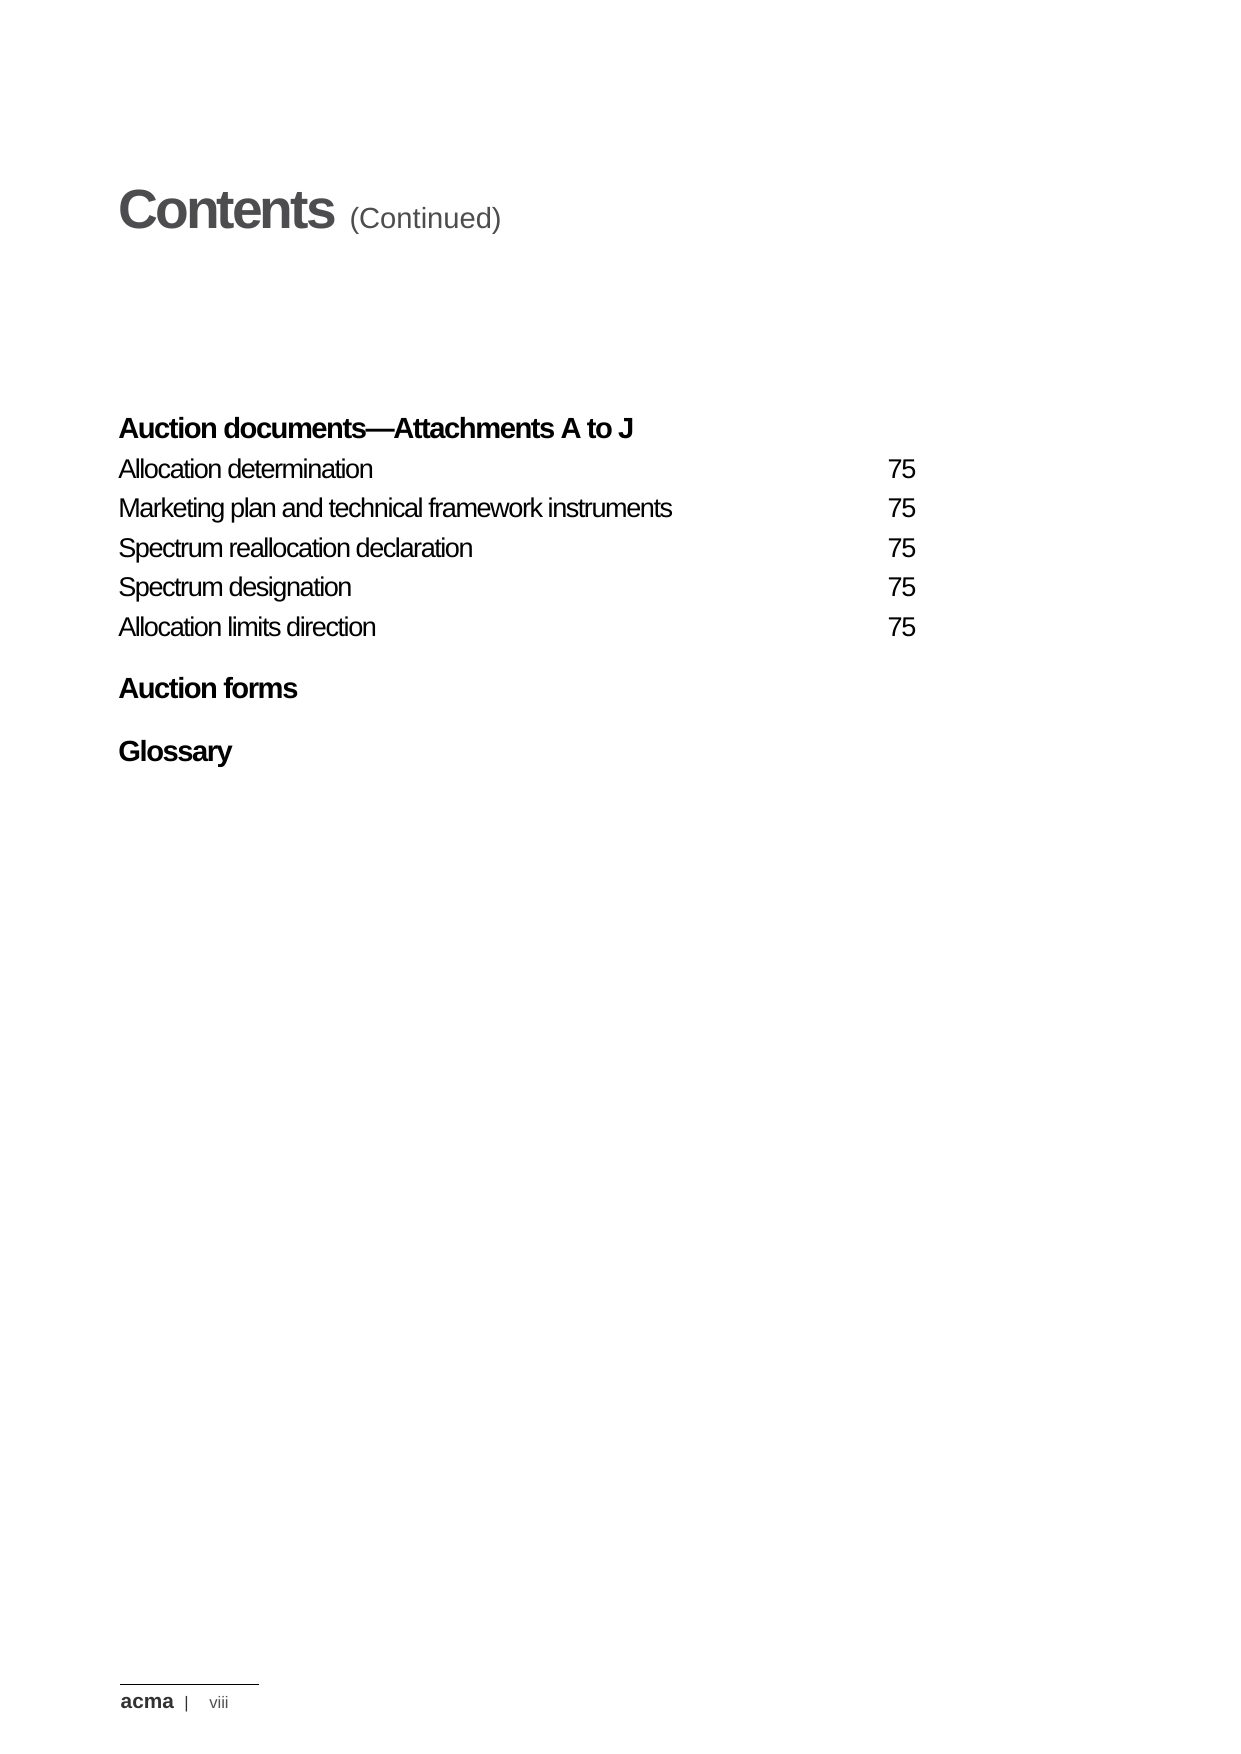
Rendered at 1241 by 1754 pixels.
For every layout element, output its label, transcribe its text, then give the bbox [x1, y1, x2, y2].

text Allocation determination 75 [118, 453, 917, 484]
text Marketing plan and technical framework instruments 75 [118, 493, 917, 524]
text Allocation limits direction 75 [118, 611, 917, 643]
text Spectrum designation 75 [118, 572, 917, 603]
text Auction documents—Attachments A to J 75 [118, 411, 828, 445]
text Spectrum reallocation declaration 75 [118, 532, 917, 563]
text Glossary 77 [118, 734, 828, 768]
text Auction forms 76 [118, 672, 828, 705]
